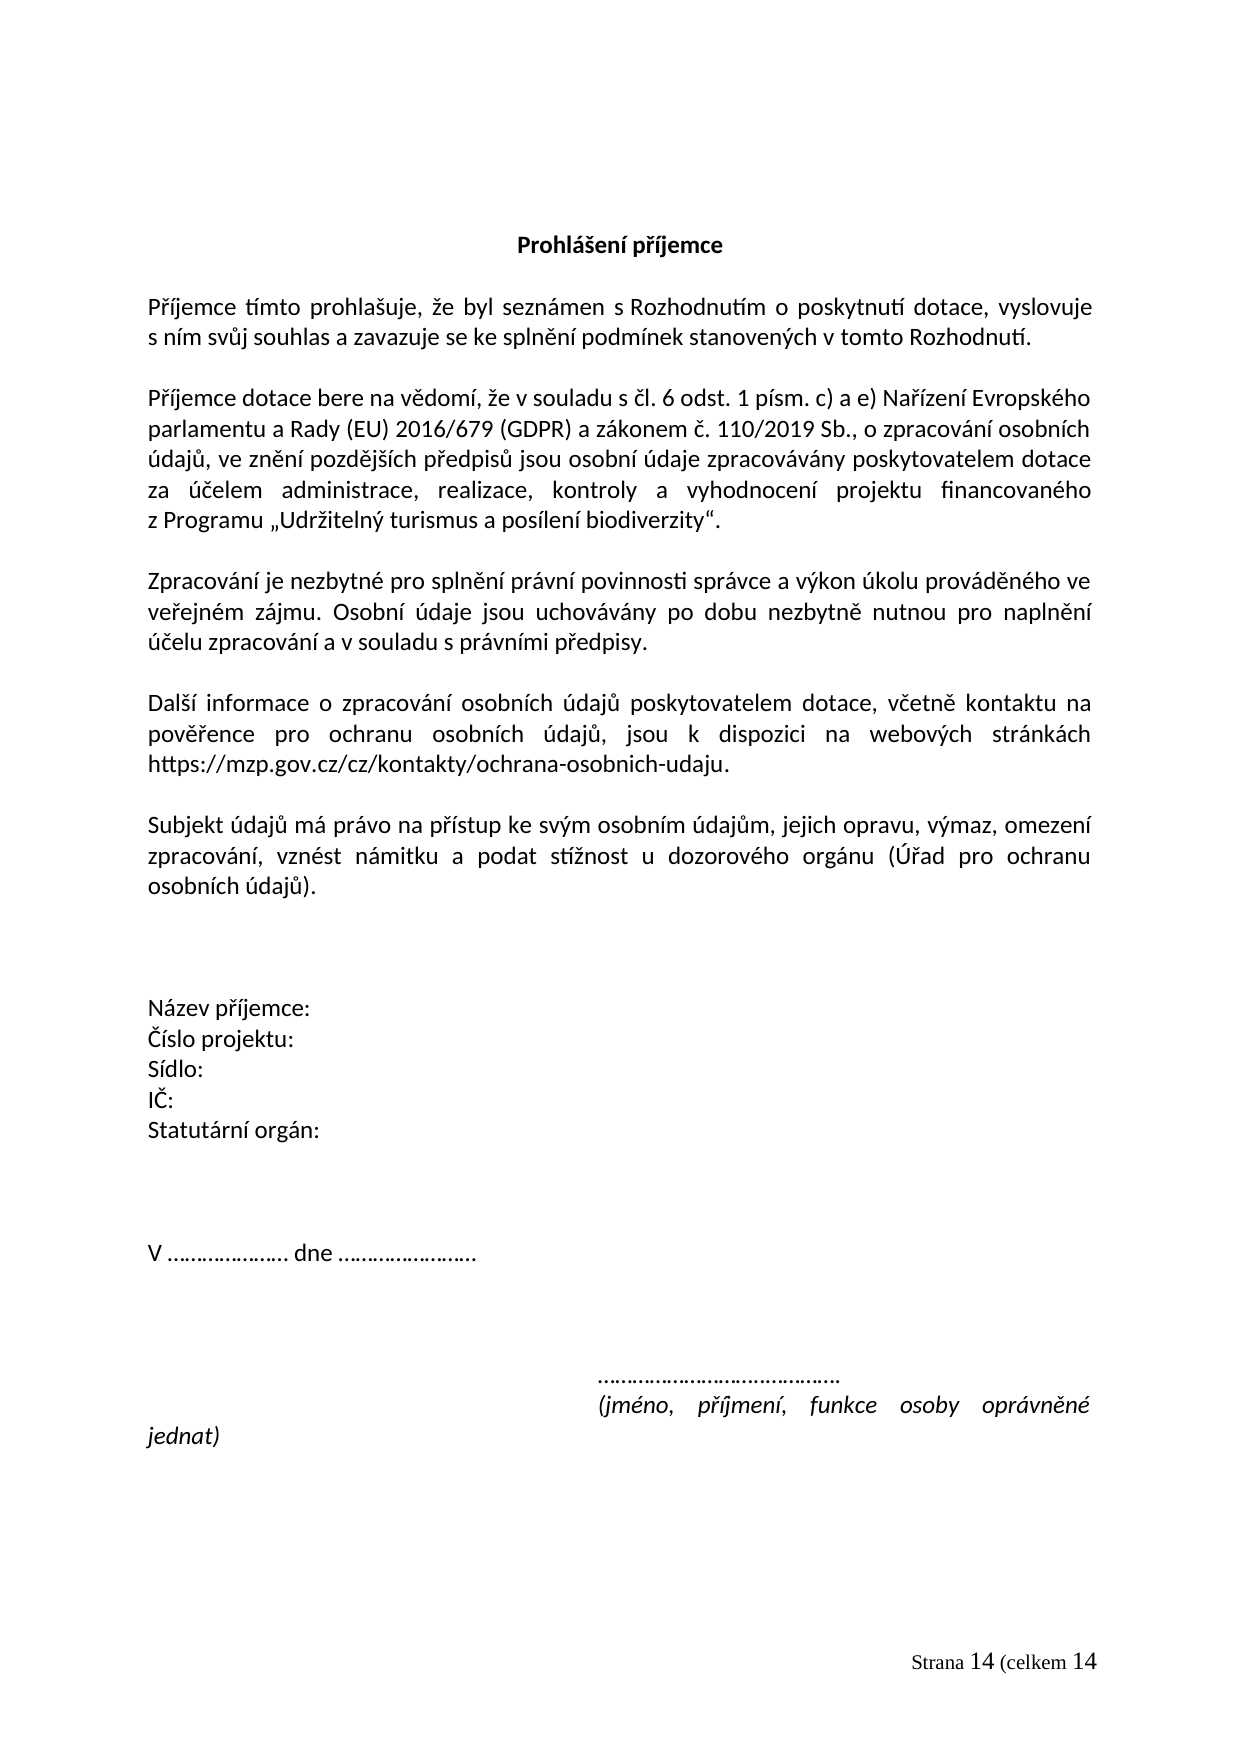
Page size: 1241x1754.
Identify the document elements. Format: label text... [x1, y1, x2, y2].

text Příjemce tímto prohlašuje, že byl seznámen s Rozhodnutím o poskytnutí dotace, vyslovuje s ním svůj souhlas a zavazuje se ke splnění podmínek stanovených v tomto Rozhodnutí. [148, 291, 1093, 352]
text V ………………… dne …………………… [148, 1237, 1093, 1267]
text Příjemce dotace bere na vědomí, že v souladu s čl. 6 odst. 1 písm. c) a e) Nařízení Evropského parlamentu a Rady (EU) 2016/679 (GDPR) a zákonem č. 110/2019 Sb., o zpracování osobních údajů, ve znění pozdějších předpisů jsou osobní údaje zpracovávány poskytovatelem dotace za účelem administrace, realizace, kontroly a vyhodnocení projektu financovaného z Programu „Udržitelný turismus a posílení biodiverzity“. [148, 382, 1093, 535]
text Číslo projektu: [148, 1023, 1093, 1054]
text Statutární orgán: [148, 1115, 1093, 1145]
text IČ: [148, 1084, 1093, 1115]
text (jméno, příjmení, funkce osoby oprávněné jednat) [148, 1389, 1093, 1450]
text Název příjemce: [148, 993, 1093, 1023]
text Další informace o zpracování osobních údajů poskytovatelem dotace, včetně kontaktu na pověřence pro ochranu osobních údajů, jsou k dispozici na webových stránkách https://mzp.gov.cz/cz/kontakty/ochrana-osobnich-udaju. [148, 687, 1093, 779]
text Subjekt údajů má právo na přístup ke svým osobním údajům, jejich opravu, výmaz, omezení zpracování, vznést námitku a podat stížnost u dozorového orgánu (Úřad pro ochranu osobních údajů). [148, 809, 1093, 901]
text Prohlášení příjemce [148, 229, 1093, 260]
text ………………………..…………. [148, 1359, 1093, 1389]
text Zpracování je nezbytné pro splnění právní povinnosti správce a výkon úkolu prováděného ve veřejném zájmu. Osobní údaje jsou uchovávány po dobu nezbytně nutnou pro naplnění účelu zpracování a v souladu s právními předpisy. [148, 565, 1093, 657]
text Sídlo: [148, 1054, 1093, 1084]
